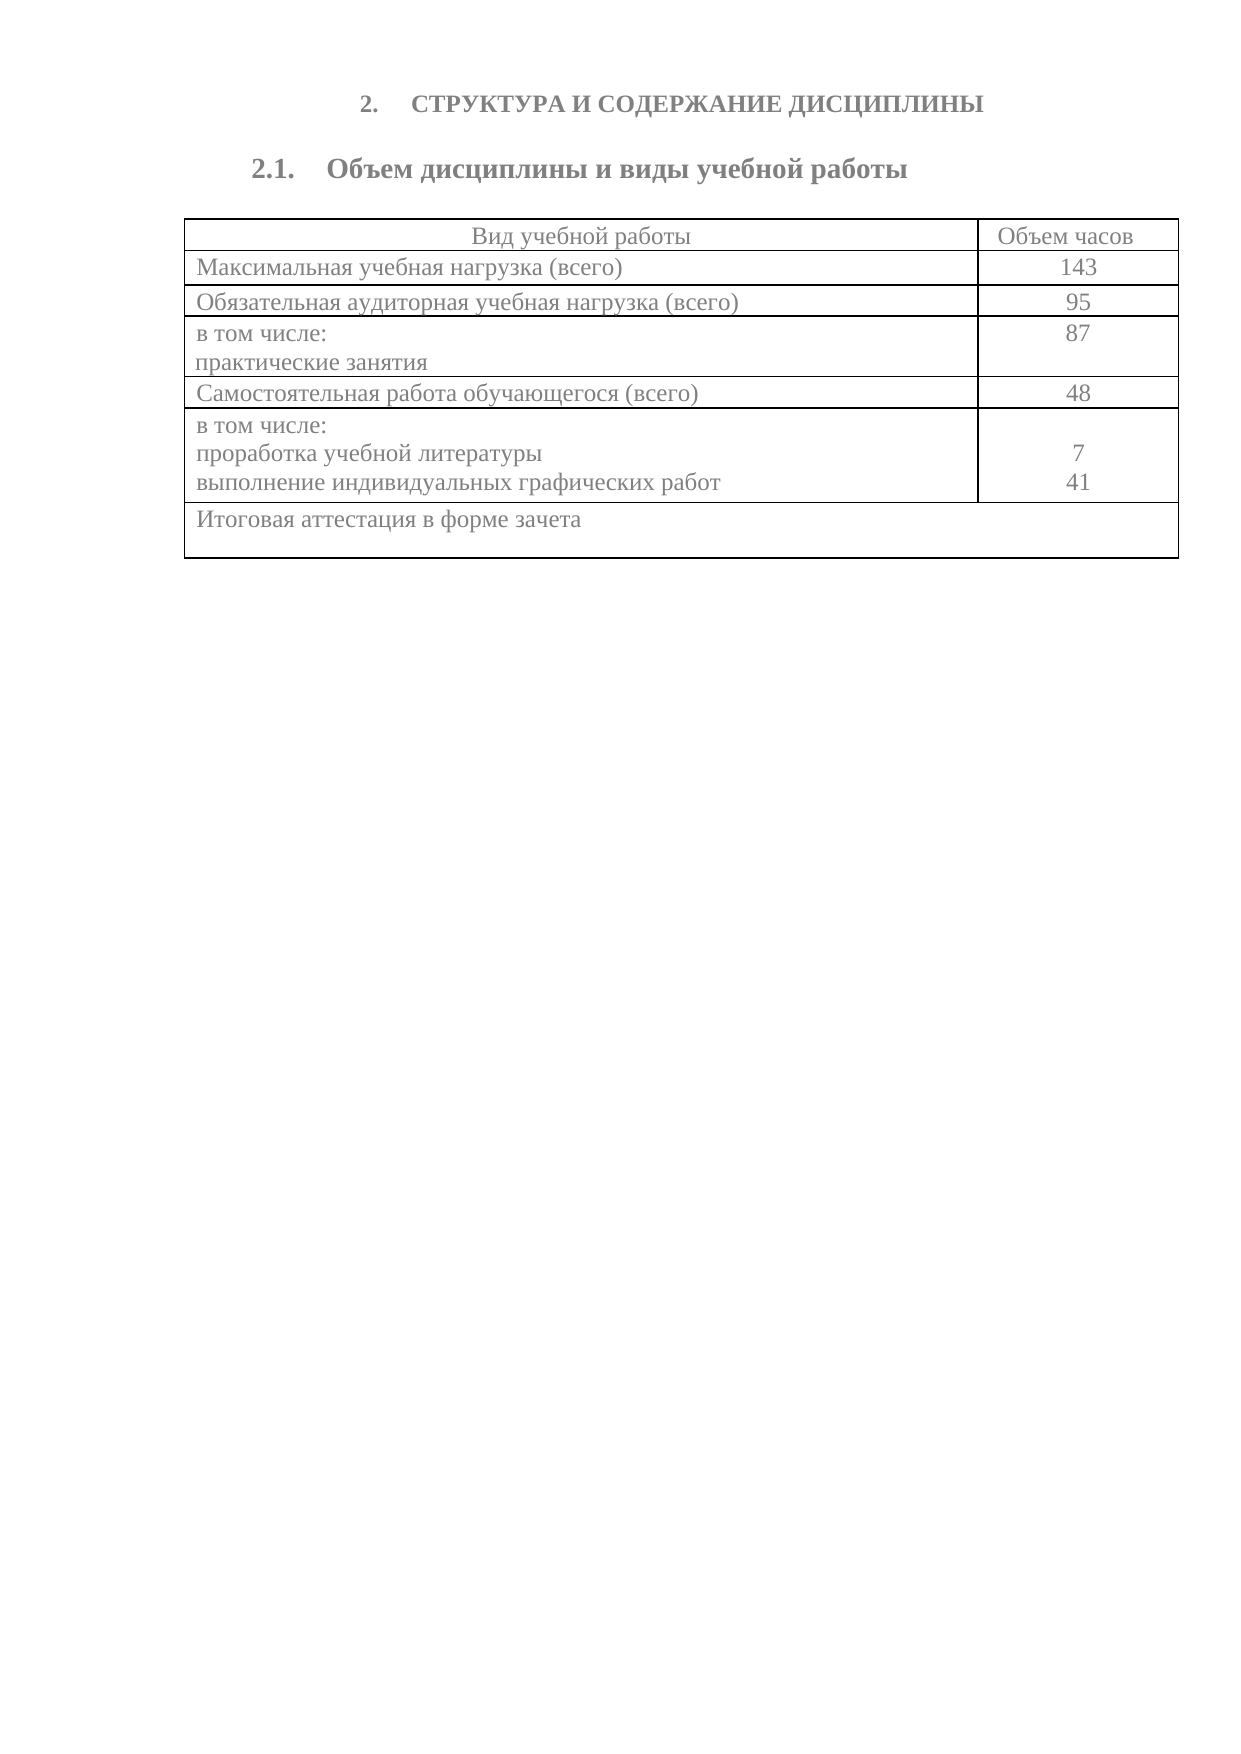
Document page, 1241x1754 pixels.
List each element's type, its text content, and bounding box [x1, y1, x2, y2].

table_cell 143 [979, 251, 1178, 284]
table_cell Обязательная аудиторная учебная нагрузка (всего) [185, 286, 977, 315]
table_cell в том числе: практические занятия [185, 317, 977, 376]
subtitle Объем дисциплины и виды учебной работы [251, 151, 1152, 184]
table_cell Максимальная учебная нагрузка (всего) [185, 251, 977, 284]
table_cell [978, 503, 1178, 557]
table_cell в том числе: проработка учебной литературы выполнение индивидуальных графических работ [185, 409, 977, 501]
table_cell Самостоятельная работа обучающегося (всего) [185, 377, 977, 407]
table_header Вид учебной работы [185, 220, 977, 249]
subtitle СТРУКТУРА И СОДЕРЖАНИЕ ДИСЦИПЛИНЫ [192, 89, 1152, 117]
table_cell Итоговая аттестация в форме зачета [185, 503, 978, 557]
table_cell 87 [979, 317, 1178, 376]
table_cell 7 41 [979, 409, 1178, 501]
table_header Объем часов [979, 220, 1178, 249]
table_cell 48 [979, 377, 1178, 407]
table_cell 95 [979, 286, 1178, 315]
